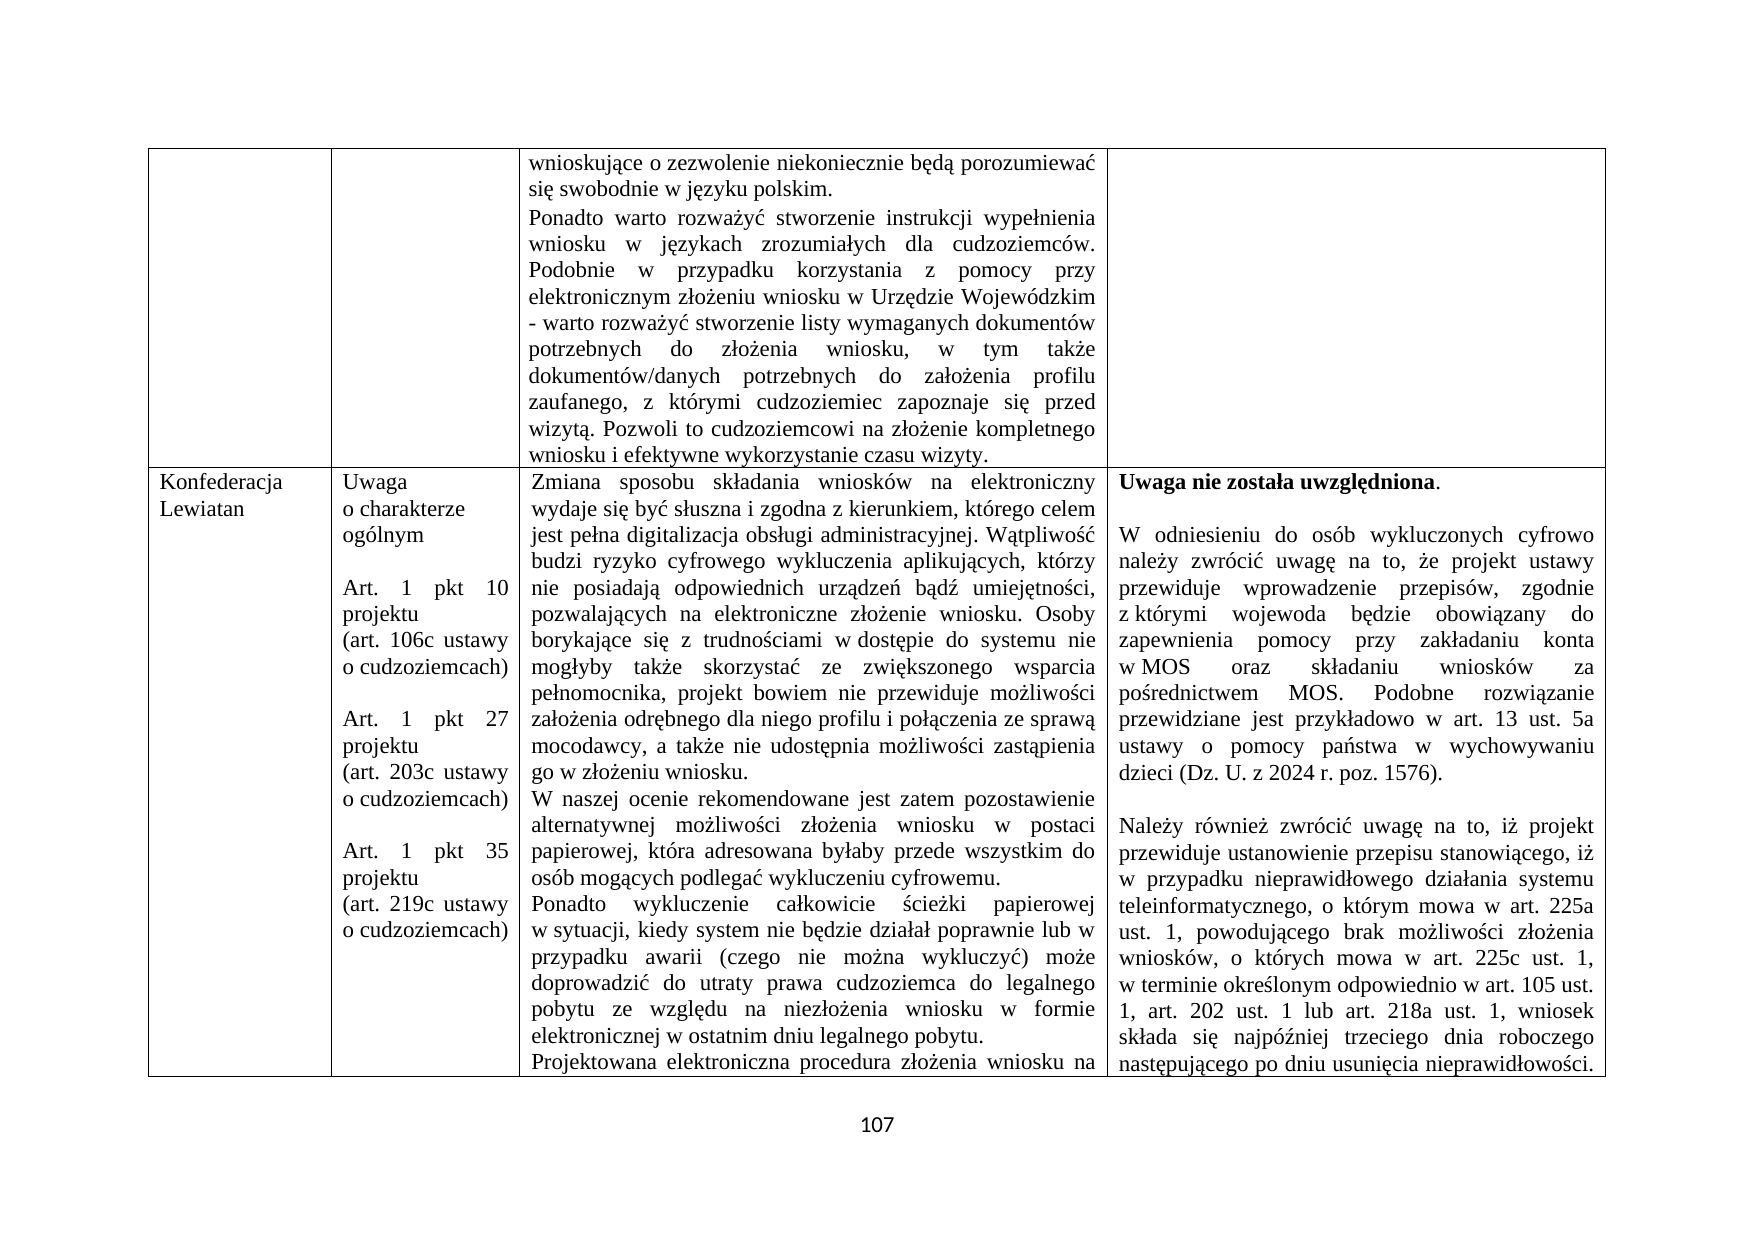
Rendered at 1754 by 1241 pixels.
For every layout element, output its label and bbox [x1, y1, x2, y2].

table_cell [149, 468, 331, 1076]
table_cell [149, 149, 331, 467]
table_cell [1108, 468, 1605, 1076]
table_cell [332, 468, 519, 1076]
table_cell [1108, 149, 1605, 467]
table_cell [520, 149, 1107, 467]
table_cell [332, 149, 519, 467]
table_cell [520, 468, 1107, 1076]
